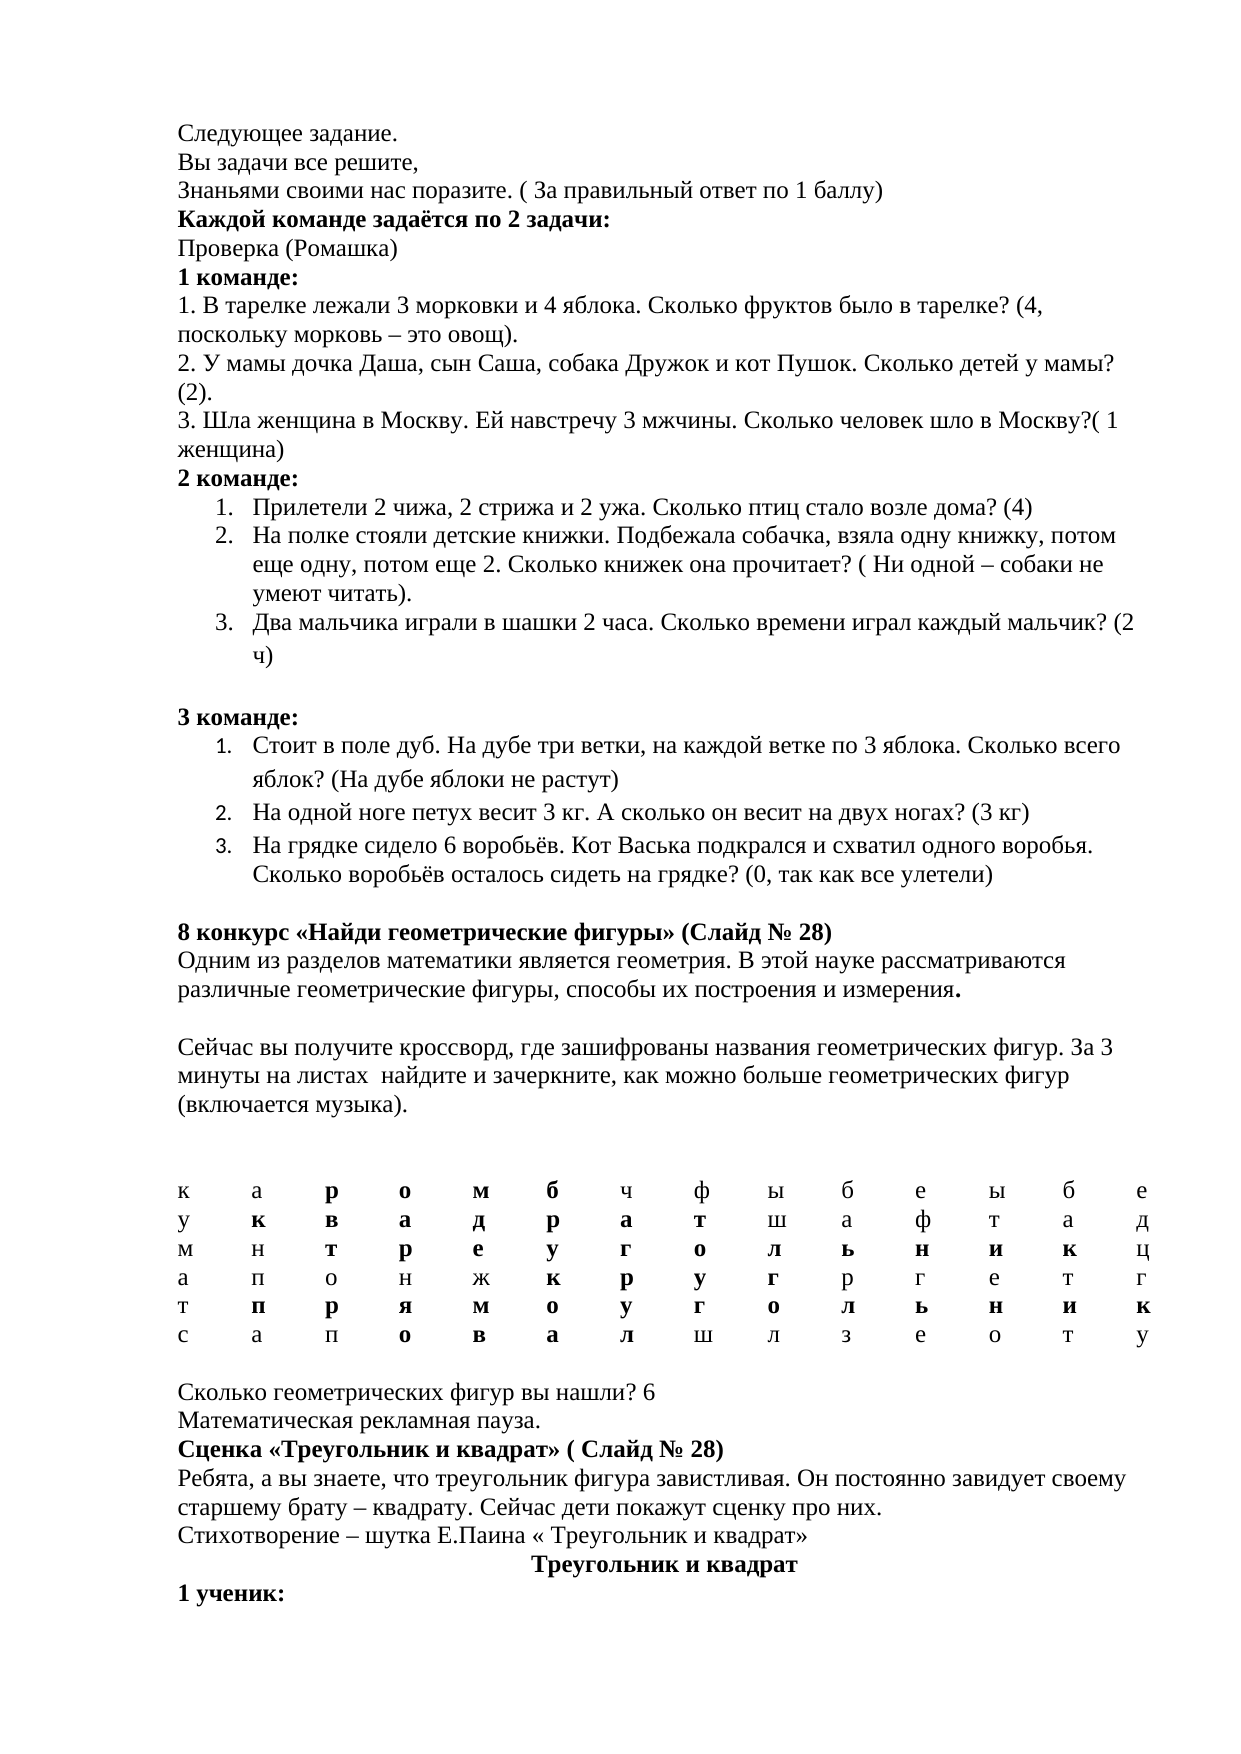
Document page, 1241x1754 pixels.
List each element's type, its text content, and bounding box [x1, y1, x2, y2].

text к а р о м б ч ф ы б е ы б е [177, 1175, 1152, 1204]
text Математическая рекламная пауза. [177, 1405, 1152, 1434]
text Знаньями своими нас поразите. ( За правильный ответ по 1 баллу) [177, 176, 1152, 204]
text 3. Шла женщина в Москву. Ей навстречу 3 мжчины. Сколько человек шло в Москву?( 1 женщина) [177, 406, 1152, 463]
text 1. В тарелке лежали 3 морковки и 4 яблока. Сколько фруктов было в тарелке? (4, поскольку морковь – это овощ). [177, 291, 1152, 348]
list На грядке сидело 6 воробьёв. Кот Васька подкрался и схватил одного воробья. Сколько воробьёв осталось сидеть на грядке? (0, так как все улетели) [215, 830, 1152, 888]
list Стоит в поле дуб. На дубе три ветки, на каждой ветке по 3 яблока. Сколько всего яблок? (На дубе яблоки не растут) [215, 730, 1152, 792]
text Каждой команде задаётся по 2 задачи: [177, 204, 1152, 233]
text м н т р е у г о л ь н и к ц [177, 1233, 1152, 1262]
text Сколько геометрических фигур вы нашли? 6 [177, 1377, 1152, 1405]
text 2. У мамы дочка Даша, сын Саша, собака Дружок и кот Пушок. Сколько детей у мамы? (2). [177, 348, 1152, 406]
text Проверка (Ромашка) [177, 233, 1152, 262]
text 1 команде: [177, 262, 1152, 291]
text 8 конкурс «Найди геометрические фигуры» (Слайд № 28) [177, 917, 1152, 945]
text а п о н ж к р у г р г е т г [177, 1262, 1152, 1290]
text Следующее задание. [177, 118, 1152, 147]
text Треугольник и квадрат [177, 1549, 1152, 1578]
text у к в а д р а т ш а ф т а д [177, 1204, 1152, 1233]
text 1 ученик: [177, 1578, 1152, 1607]
list Два мальчика играли в шашки 2 часа. Сколько времени играл каждый мальчик? (2 ч) [215, 607, 1152, 669]
text т п р я м о у г о л ь н и к [177, 1290, 1152, 1319]
text Одним из разделов математики является геометрия. В этой науке рассматриваются различные геометрические фигуры, способы их построения и измерения. [177, 945, 1152, 1003]
text 3 команде: [177, 702, 1152, 730]
text с а п о в а л ш л з е о т у [177, 1319, 1152, 1348]
text Ребята, а вы знаете, что треугольник фигура завистливая. Он постоянно завидует своему старшему брату – квадрату. Сейчас дети покажут сценку про них. [177, 1463, 1152, 1520]
text Сейчас вы получите кроссворд, где зашифрованы названия геометрических фигур. За 3 минуты на листах найдите и зачеркните, как можно больше геометрических фигур (включается музыка). [177, 1032, 1152, 1118]
text 2 команде: [177, 463, 1152, 492]
list На полке стояли детские книжки. Подбежала собачка, взяла одну книжку, потом еще одну, потом еще 2. Сколько книжек она прочитает? ( Ни одной – собаки не умеют читать). [215, 521, 1152, 607]
list Прилетели 2 чижа, 2 стрижа и 2 ужа. Сколько птиц стало возле дома? (4) [215, 492, 1152, 521]
text Вы задачи все решите, [177, 147, 1152, 176]
text Стихотворение – шутка Е.Паина « Треугольник и квадрат» [177, 1520, 1152, 1549]
text Сценка «Треугольник и квадрат» ( Слайд № 28) [177, 1434, 1152, 1463]
list На одной ноге петух весит 3 кг. А сколько он весит на двух ногах? (3 кг) [215, 797, 1152, 826]
